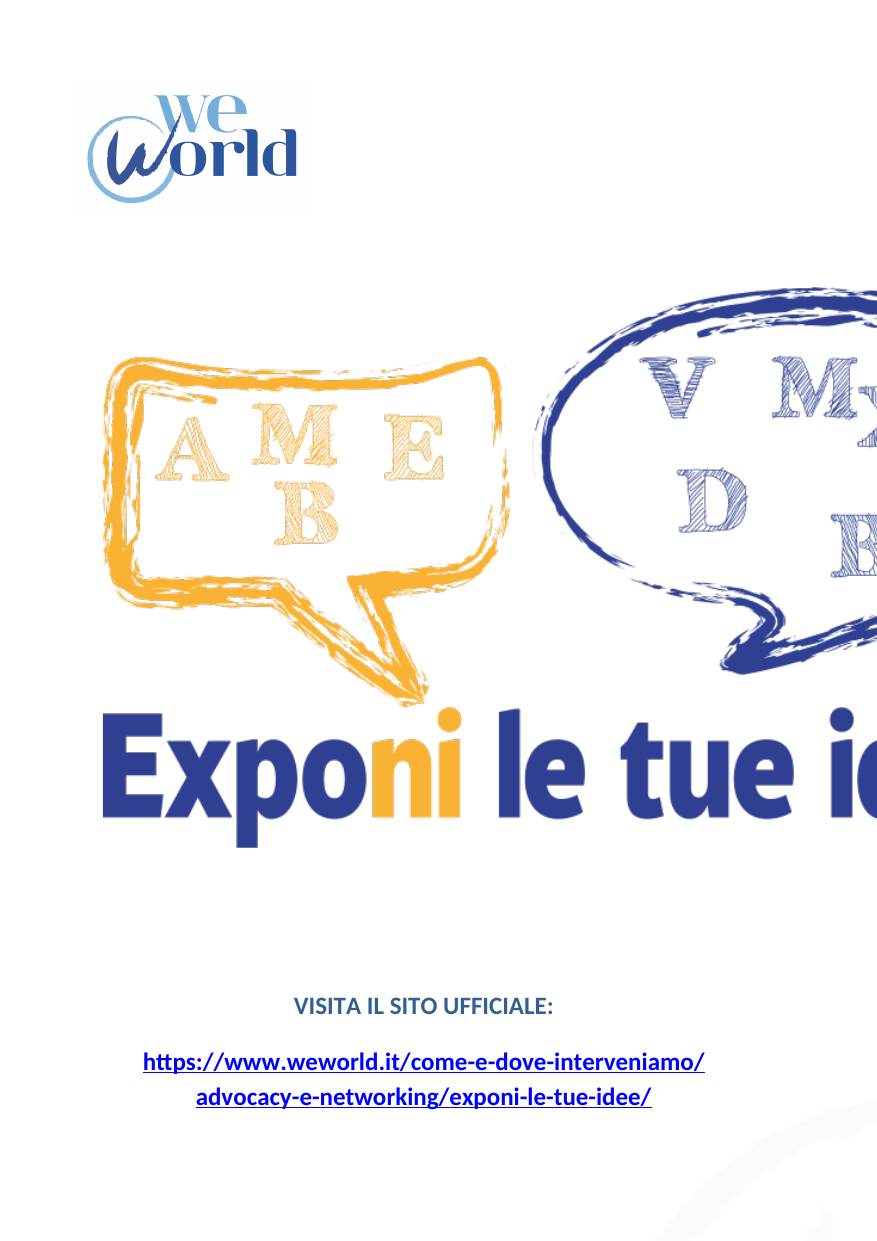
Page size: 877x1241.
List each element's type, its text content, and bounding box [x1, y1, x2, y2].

text https://www.weworld.it/come-e-dove-interveniamo/advocacy-e-networking/exponi-le-tue-idee/ [118, 1046, 729, 1111]
picture [73, 82, 877, 990]
picture [93, 1079, 877, 1241]
text VISITA IL SITO UFFICIALE: [118, 990, 729, 1020]
